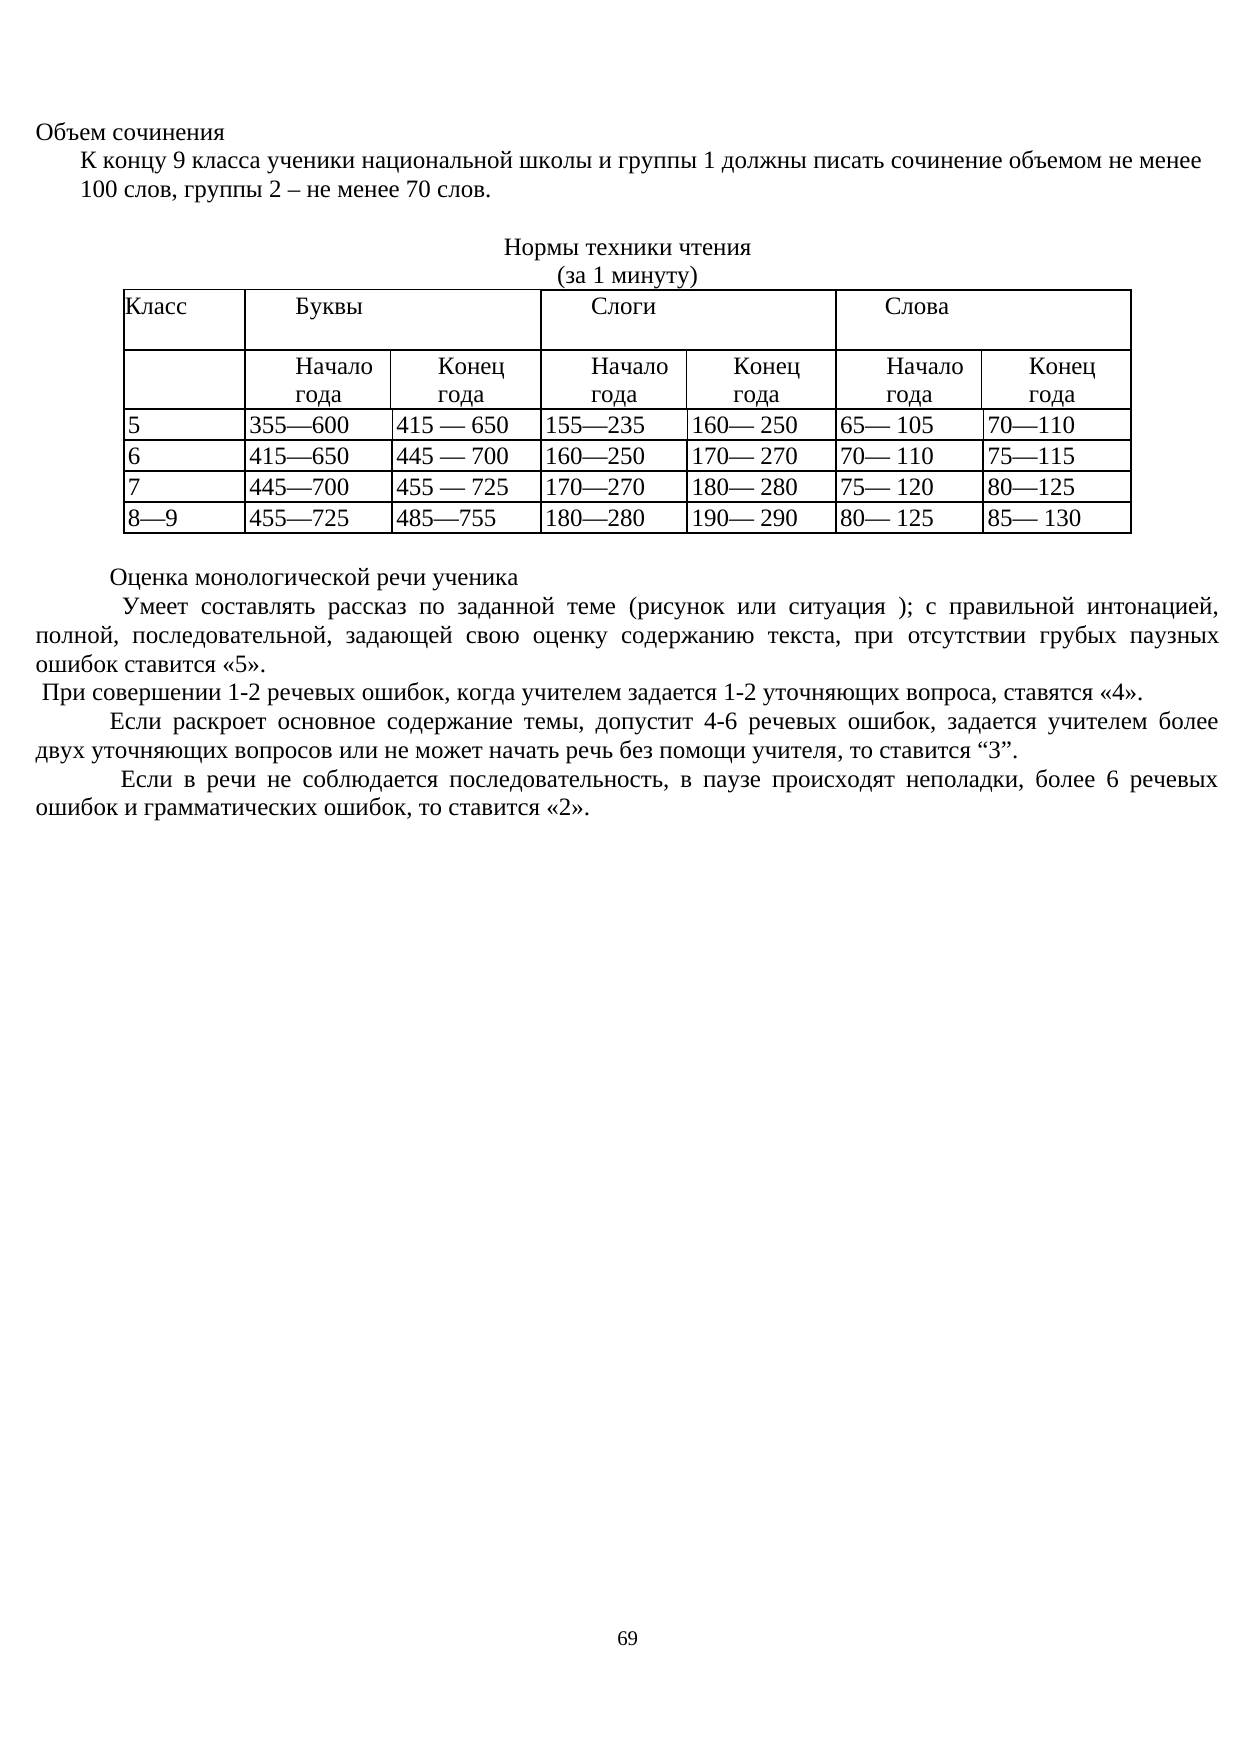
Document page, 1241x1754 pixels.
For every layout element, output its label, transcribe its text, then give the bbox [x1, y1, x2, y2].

text Объем сочинения [35, 117, 1219, 145]
table_cell 170— 270 [688, 441, 835, 470]
table_cell Начало года [542, 351, 686, 408]
table_cell Конец года [982, 351, 1130, 408]
table_cell 160— 250 [688, 410, 835, 439]
table_cell 155—235 [542, 410, 687, 439]
table_cell 455 — 725 [393, 472, 540, 501]
table_cell Начало года [837, 351, 981, 408]
table_cell 75— 120 [837, 472, 982, 501]
table_header Слоги [542, 291, 835, 349]
table_header Буквы [246, 290, 540, 349]
text (за 1 минуту) [35, 260, 1219, 289]
table_cell 190— 290 [688, 503, 835, 532]
table_cell 415 — 650 [393, 410, 540, 439]
table_cell 5 [125, 410, 244, 439]
table_cell 7 [125, 472, 244, 501]
table_cell Начало года [246, 351, 390, 408]
table_cell 80—125 [984, 472, 1130, 501]
table_cell 170—270 [542, 472, 686, 501]
table_cell 75—115 [984, 441, 1130, 470]
text К концу 9 класса ученики национальной школы и группы 1 должны писать сочинение объемом не менее 100 слов, группы 2 – не менее 70 слов. [80, 145, 1219, 203]
table_cell 160—250 [542, 441, 686, 470]
table_cell 70—110 [984, 410, 1130, 439]
table_cell 455—725 [246, 503, 391, 532]
table_cell Конец года [687, 351, 835, 408]
table_header Класс [125, 290, 244, 349]
text Если раскроет основное содержание темы, допустит 4-6 речевых ошибок, задается учителем более двух уточняющих вопросов или не может начать речь без помощи учителя, то ставится “3”. [35, 706, 1219, 764]
table_cell 70— 110 [837, 441, 982, 470]
text Оценка монологической речи ученика [35, 562, 1219, 591]
text Умеет составлять рассказ по заданной теме (рисунок или ситуация ); с правильной интонацией, полной, последовательной, задающей свою оценку содержанию текста, при отсутствии грубых паузных ошибок ставится «5». [35, 591, 1219, 677]
table_cell 445—700 [246, 472, 391, 501]
table_cell 80— 125 [837, 503, 982, 532]
text Нормы техники чтения [35, 232, 1219, 260]
table_cell 65— 105 [837, 410, 983, 439]
table_cell 85— 130 [984, 503, 1130, 532]
table_header Слова [837, 291, 1130, 349]
table_cell 355—600 [246, 410, 392, 439]
table_cell 445 — 700 [393, 441, 540, 470]
text При совершении 1-2 речевых ошибок, когда учителем задается 1-2 уточняющих вопроса, ставятся «4». [35, 677, 1219, 706]
table_cell 8—9 [125, 503, 244, 532]
table_cell [125, 351, 244, 408]
table_cell Конец года [391, 351, 540, 408]
table_cell 180—280 [542, 503, 686, 532]
table_cell 6 [125, 441, 244, 470]
table_cell 485—755 [393, 503, 540, 532]
table_cell 415—650 [246, 441, 391, 470]
table_cell 180— 280 [688, 472, 835, 501]
text Если в речи не соблюдается последовательность, в паузе происходят неполадки, более 6 речевых ошибок и грамматических ошибок, то ставится «2». [35, 764, 1219, 821]
